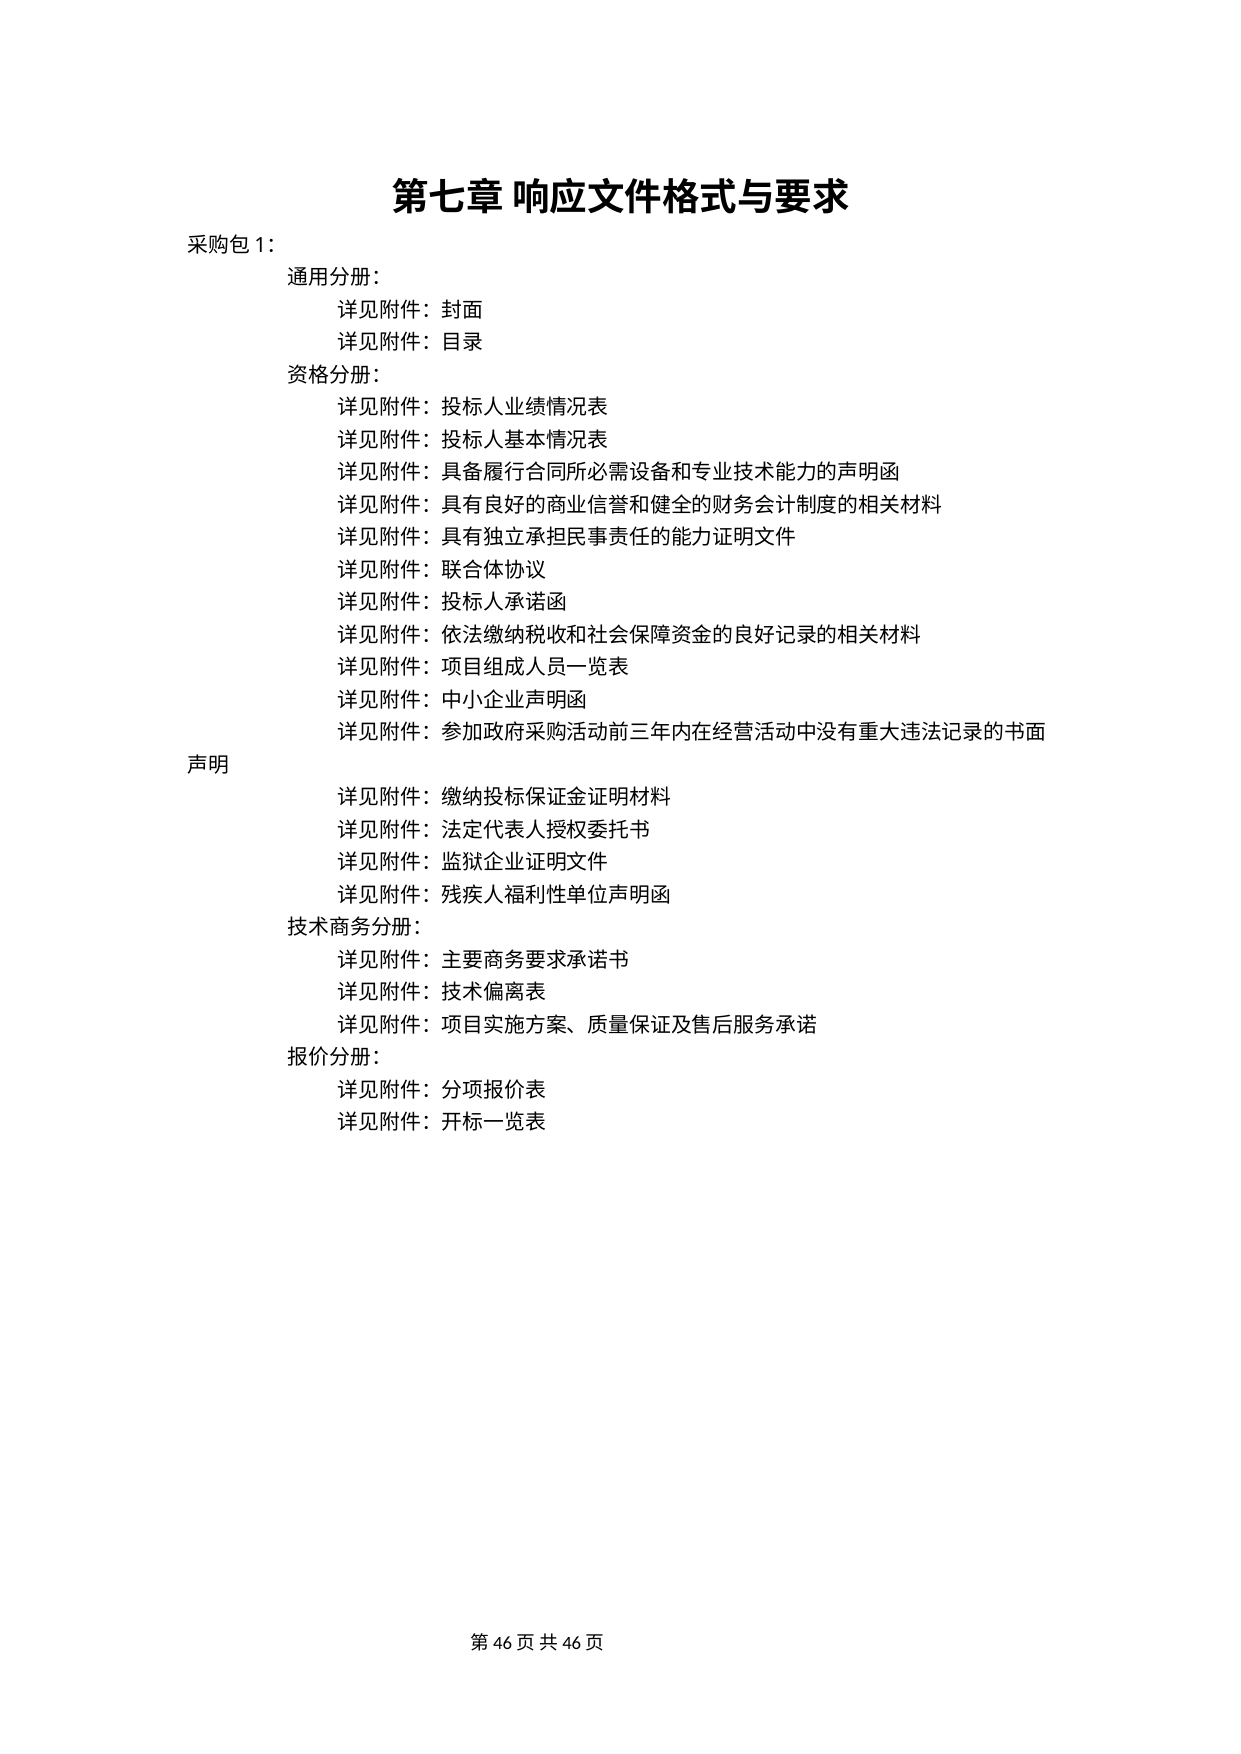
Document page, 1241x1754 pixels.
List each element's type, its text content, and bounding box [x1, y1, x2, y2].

text 详见附件：残疾人福利性单位声明函 [187, 877, 1053, 909]
text 详见附件：目录 [187, 324, 1053, 357]
text 技术商务分册： [187, 909, 1053, 942]
text 资格分册： [187, 357, 1053, 389]
text 详见附件：技术偏离表 [187, 974, 1053, 1007]
text 详见附件：分项报价表 [187, 1072, 1053, 1104]
text 详见附件：投标人业绩情况表 [187, 389, 1053, 422]
text 详见附件：项目组成人员一览表 [187, 649, 1053, 682]
text 详见附件：投标人基本情况表 [187, 422, 1053, 454]
text 详见附件：项目实施方案、质量保证及售后服务承诺 [187, 1007, 1053, 1039]
text 详见附件：主要商务要求承诺书 [187, 942, 1053, 974]
text 详见附件：具备履行合同所必需设备和专业技术能力的声明函 [187, 454, 1053, 487]
text 详见附件：依法缴纳税收和社会保障资金的良好记录的相关材料 [187, 617, 1053, 649]
text 详见附件：缴纳投标保证金证明材料 [187, 779, 1053, 812]
text 详见附件：参加政府采购活动前三年内在经营活动中没有重大违法记录的书面声明 [187, 714, 1053, 779]
text 详见附件：投标人承诺函 [187, 584, 1053, 617]
text 通用分册： [187, 259, 1053, 292]
text 详见附件：封面 [187, 292, 1053, 324]
text 采购包1： [187, 227, 1053, 259]
text 详见附件：开标一览表 [187, 1104, 1053, 1137]
text 详见附件：具有独立承担民事责任的能力证明文件 [187, 519, 1053, 552]
text 详见附件：中小企业声明函 [187, 682, 1053, 714]
text 详见附件：具有良好的商业信誉和健全的财务会计制度的相关材料 [187, 487, 1053, 519]
text 详见附件：法定代表人授权委托书 [187, 812, 1053, 844]
text 详见附件：联合体协议 [187, 552, 1053, 584]
text 详见附件：监狱企业证明文件 [187, 844, 1053, 877]
text 报价分册： [187, 1039, 1053, 1072]
text 第七章 响应文件格式与要求 [187, 162, 1053, 227]
